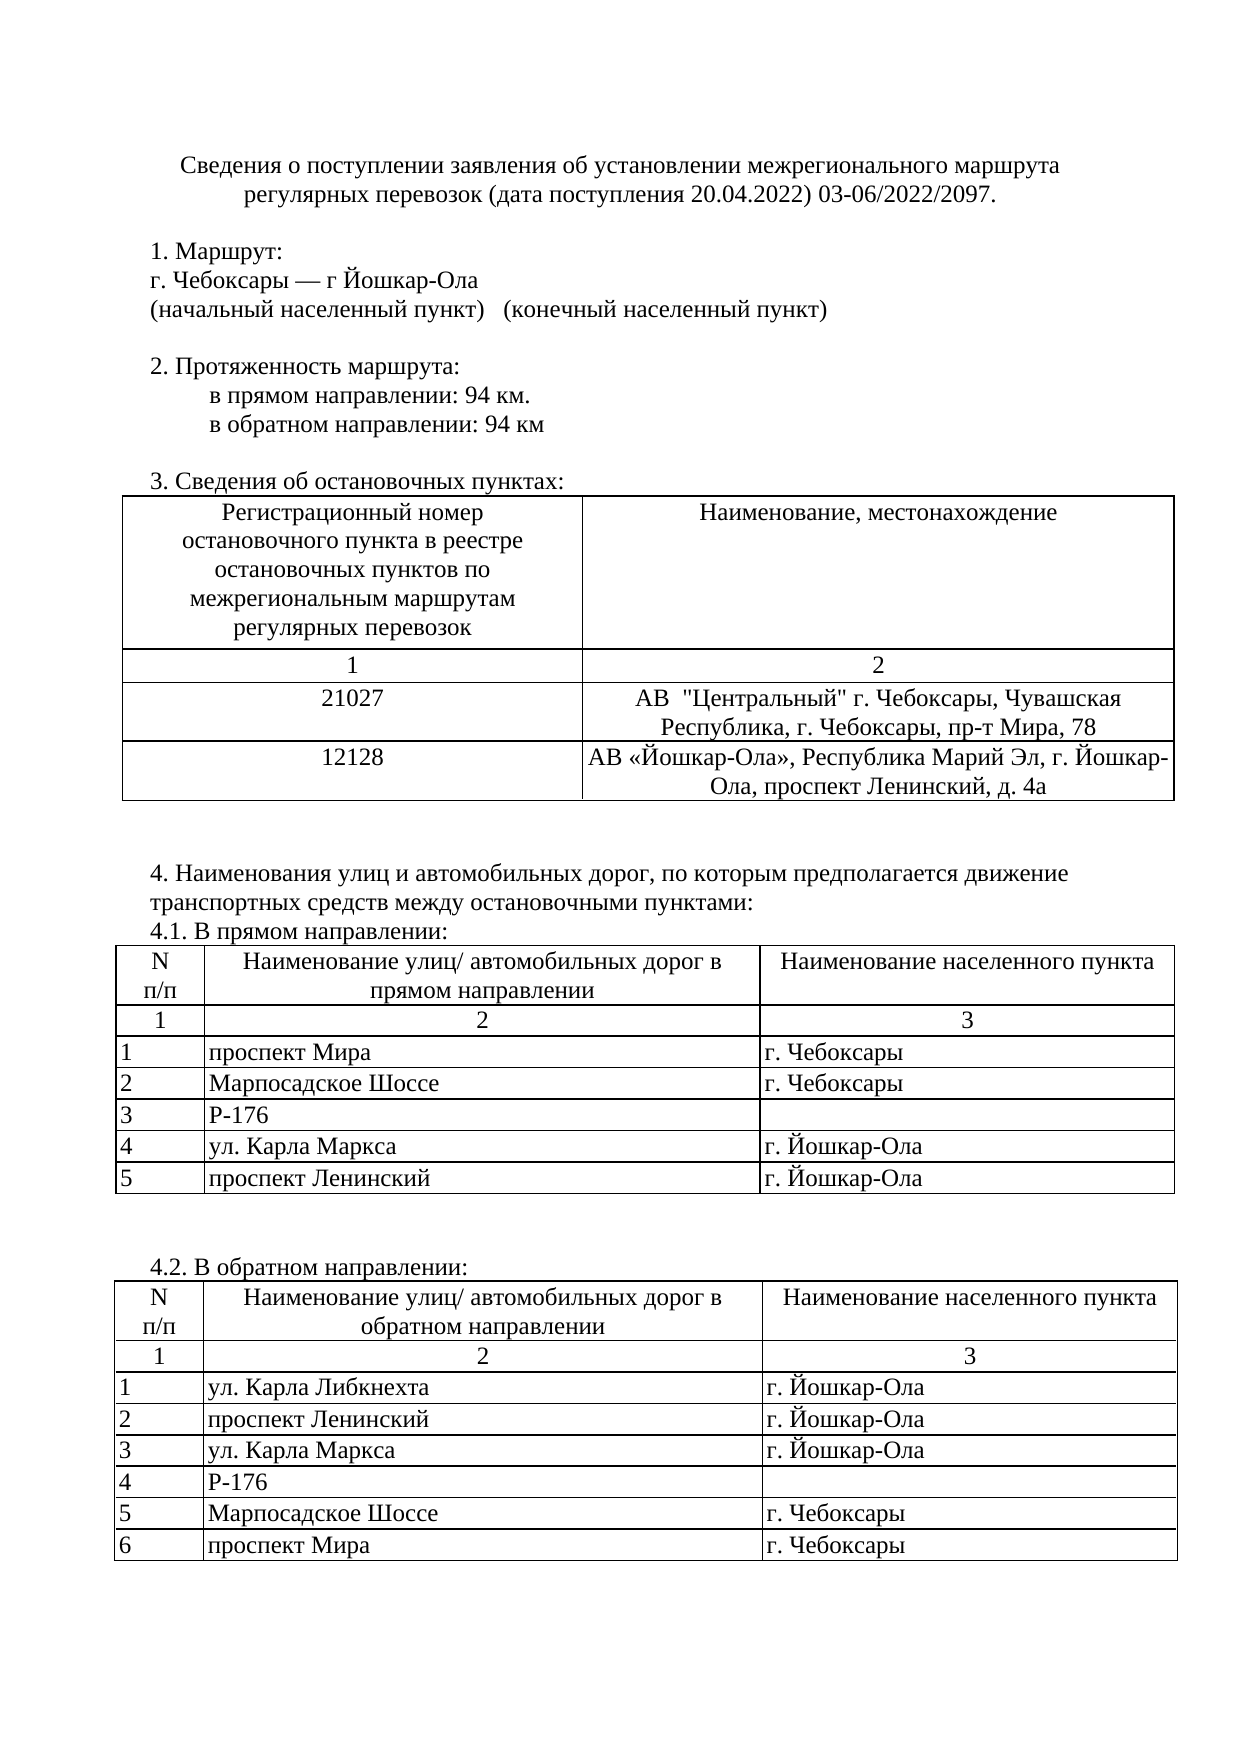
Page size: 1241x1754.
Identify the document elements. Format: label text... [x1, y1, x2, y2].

table_cell г. Чебоксары [763, 1497, 1177, 1528]
table_cell 3 [117, 1100, 204, 1130]
table_cell Марпосадское Шоссе [204, 1498, 762, 1528]
table_cell АВ «Йошкар-Ола», Республика Марий Эл, г. Йошкар-Ола, проспект Ленинский, д. 4а [583, 742, 1173, 799]
table_cell проспект Мира [204, 1530, 762, 1560]
table_cell проспект Ленинский [205, 1163, 759, 1193]
table_cell [763, 1465, 1177, 1497]
table_cell 2 [204, 1341, 762, 1371]
table_cell г. Йошкар-Ола [763, 1434, 1177, 1465]
text 1. Маршрут: [150, 236, 1090, 265]
table_cell 1 [123, 650, 582, 681]
table_header Наименование населенного пункта [763, 1282, 1177, 1339]
table_cell 1 [117, 1006, 204, 1035]
table_cell г. Йошкар-Ола [761, 1131, 1174, 1161]
text в прямом направлении: 94 км. [150, 380, 1090, 409]
table_cell 21027 [123, 683, 582, 740]
table_header Наименование улиц/ автомобильных дорог в обратном направлении [204, 1282, 762, 1339]
table_cell 12128 [123, 742, 582, 799]
text 4.1. В прямом направлении: [150, 916, 1090, 945]
table_header Регистрационный номер остановочного пункта в реестре остановочных пунктов по межрегиональным маршрутам регулярных перевозок [123, 497, 582, 648]
table_cell 5 [117, 1163, 204, 1193]
text 3. Сведения об остановочных пунктах: [150, 466, 1090, 495]
table_cell АВ "Центральный" г. Чебоксары, Чувашская Республика, г. Чебоксары, пр-т Мира, 78 [583, 683, 1173, 740]
table_cell Марпосадское Шоссе [205, 1068, 759, 1098]
table_cell 3 [761, 1006, 1174, 1035]
text (начальный населенный пункт) (конечный населенный пункт) [150, 294, 1090, 322]
table_cell 3 [115, 1435, 203, 1465]
table_cell 1 [115, 1372, 203, 1402]
text в обратном направлении: 94 км [150, 409, 1090, 437]
table_cell 6 [115, 1529, 203, 1560]
text Сведения о поступлении заявления об установлении межрегионального маршрута регулярных перевозок (дата поступления 20.04.2022) 03-06/2022/2097. [150, 150, 1090, 207]
table_cell г. Йошкар-Ола [763, 1371, 1177, 1402]
table_cell ул. Карла Маркса [204, 1436, 762, 1465]
table_cell г. Чебоксары [761, 1037, 1174, 1067]
table_cell проспект Мира [205, 1037, 759, 1067]
table_cell ул. Карла Маркса [205, 1131, 759, 1161]
table_header N п/п [115, 1282, 203, 1339]
table_cell 5 [115, 1498, 203, 1528]
table_header Наименование населенного пункта [761, 946, 1174, 1004]
text 4.2. В обратном направлении: [150, 1252, 1090, 1280]
table_cell 3 [763, 1340, 1177, 1371]
table_cell Р-176 [205, 1100, 759, 1130]
table_cell 2 [117, 1068, 204, 1098]
table_cell Р-176 [204, 1467, 762, 1497]
table_cell 4 [117, 1131, 204, 1161]
table_cell 2 [115, 1404, 203, 1434]
table_cell г. Йошкар-Ола [761, 1163, 1174, 1193]
table_cell [761, 1100, 1174, 1130]
table_cell ул. Карла Либкнехта [204, 1373, 762, 1402]
table_cell 2 [583, 650, 1173, 681]
table_header Наименование улиц/ автомобильных дорог в прямом направлении [205, 946, 759, 1004]
table_cell проспект Ленинский [204, 1404, 762, 1434]
table_cell 2 [205, 1006, 759, 1035]
table_cell г. Чебоксары [761, 1068, 1174, 1098]
table_cell 1 [117, 1037, 204, 1067]
table_cell 4 [115, 1466, 203, 1497]
table_cell г. Йошкар-Ола [763, 1403, 1177, 1434]
text г. Чебоксары — г Йошкар-Ола [150, 265, 1090, 294]
text 2. Протяженность маршрута: [150, 351, 1090, 380]
table_header N п/п [117, 946, 204, 1004]
text 4. Наименования улиц и автомобильных дорог, по которым предполагается движение транспортных средств между остановочными пунктами: [150, 858, 1090, 916]
table_header Наименование, местонахождение [583, 497, 1173, 648]
table_cell г. Чебоксары [763, 1528, 1177, 1560]
table_cell 1 [115, 1341, 203, 1371]
